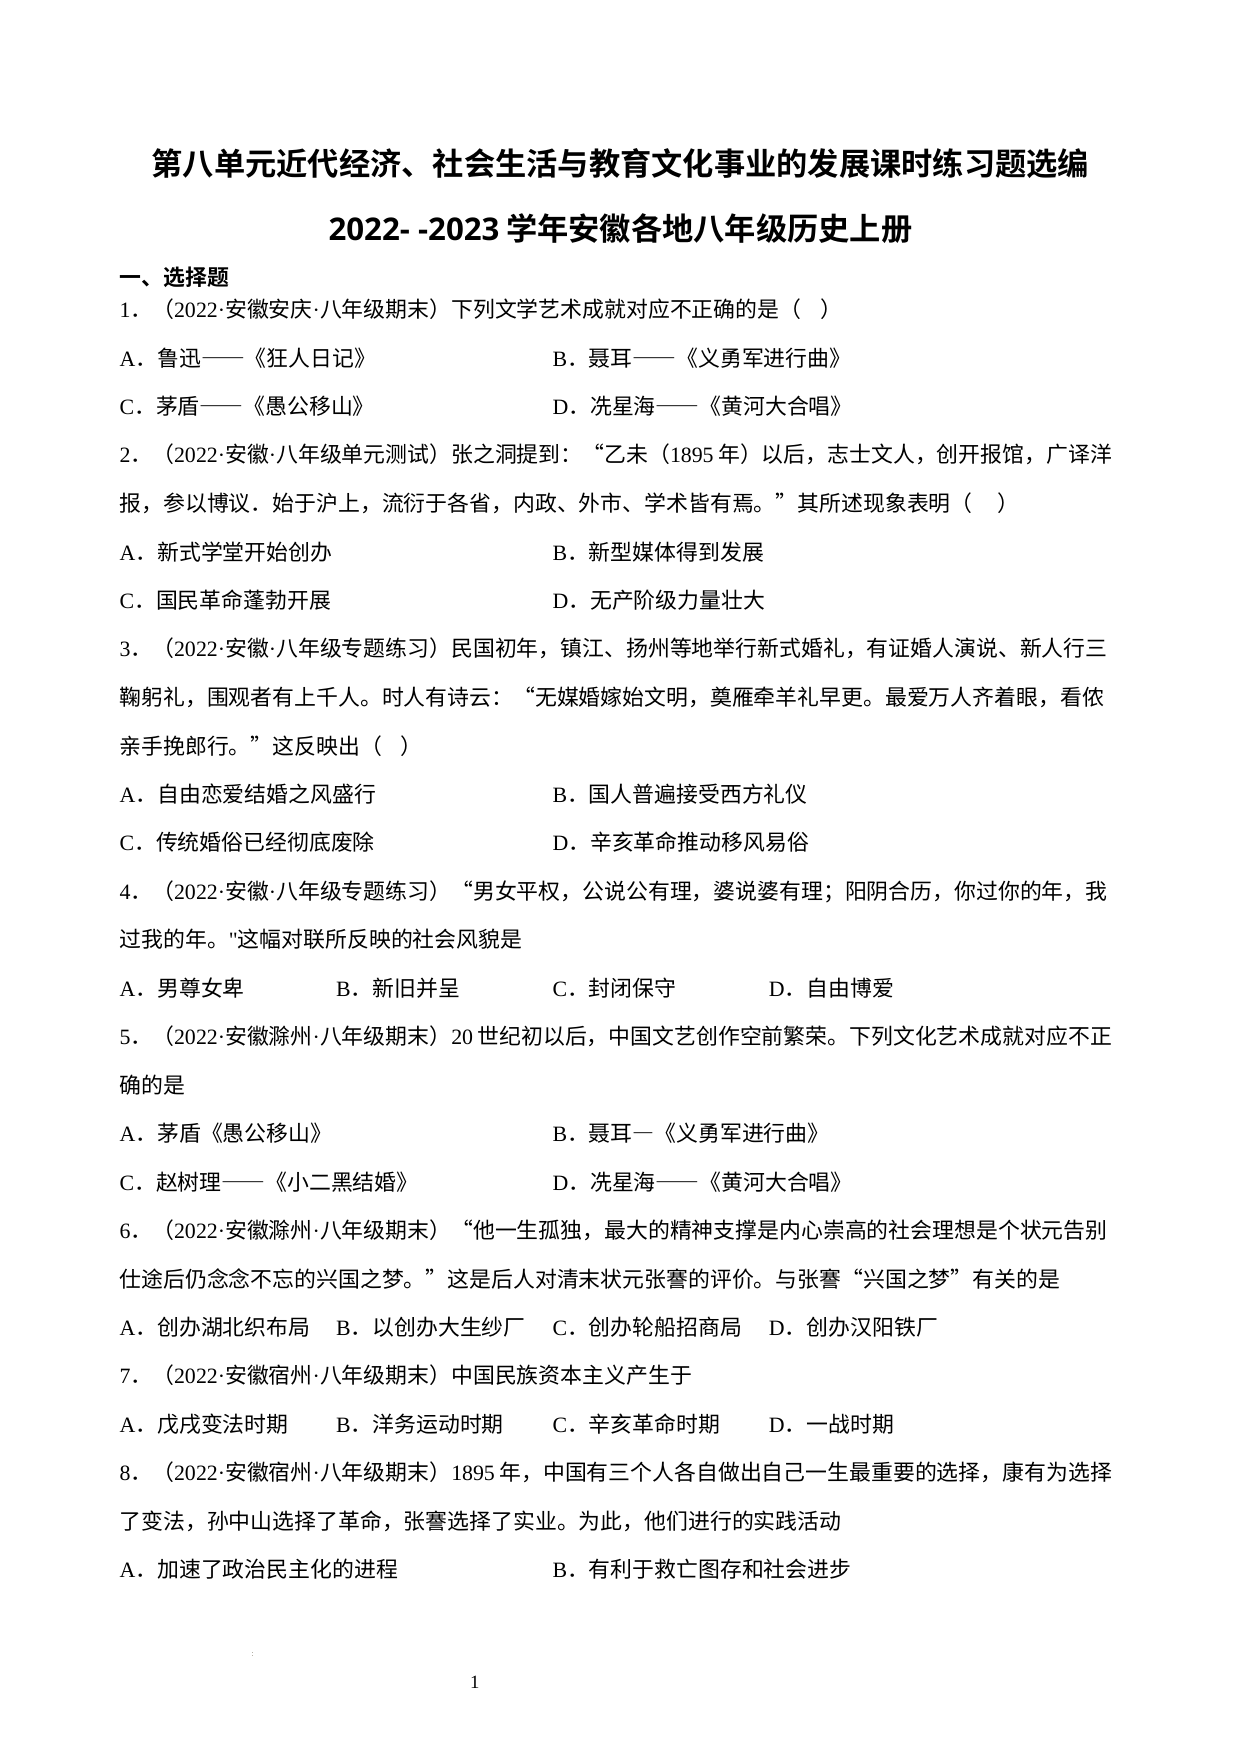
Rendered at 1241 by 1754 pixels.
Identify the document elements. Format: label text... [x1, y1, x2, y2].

text 一、选择题 [119, 259, 1121, 292]
text 第八单元近代经济、社会生活与教育文化事业的发展课时练习题选编2022- -2023学年安徽各地八年级历史上册 [119, 129, 1121, 259]
text A．男尊女卑 B．新旧并呈 C．封闭保守 D．自由博爱 [119, 970, 1121, 1003]
text 2．（2022·安徽·八年级单元测试）张之洞提到：“乙未（1895年）以后，志士文人，创开报馆，广译洋报，参以博议．始于沪上，流衍于各省，内政、外市、学术皆有焉。”其所述现象表明（ ） [119, 437, 1121, 518]
text 8．（2022·安徽宿州·八年级期末）1895年，中国有三个人各自做出自己一生最重要的选择，康有为选择了变法，孙中山选择了革命，张謇选择了实业。为此，他们进行的实践活动 [119, 1454, 1121, 1536]
text C．国民革命蓬勃开展 D．无产阶级力量壮大 [119, 582, 1121, 615]
text A．鲁迅——《狂人日记》 B．聂耳——《义勇军进行曲》 [119, 340, 1121, 373]
text A．戊戌变法时期 B．洋务运动时期 C．辛亥革命时期 D．一战时期 [119, 1406, 1121, 1439]
text A．创办湖北织布局 B．以创办大生纱厂 C．创办轮船招商局 D．创办汉阳铁厂 [119, 1309, 1121, 1342]
text A．新式学堂开始创办 B．新型媒体得到发展 [119, 534, 1121, 567]
text 4．（2022·安徽·八年级专题练习）“男女平权，公说公有理，婆说婆有理；阳阴合历，你过你的年，我过我的年。"这幅对联所反映的社会风貌是 [119, 873, 1121, 954]
text C．赵树理——《小二黑结婚》 D．冼星海——《黄河大合唱》 [119, 1164, 1121, 1197]
text C．传统婚俗已经彻底废除 D．辛亥革命推动移风易俗 [119, 825, 1121, 857]
text 6．（2022·安徽滁州·八年级期末）“他一生孤独，最大的精神支撑是内心崇高的社会理想是个状元告别仕途后仍念念不忘的兴国之梦。”这是后人对清末状元张謇的评价。与张謇“兴国之梦”有关的是 [119, 1212, 1121, 1294]
text C．茅盾——《愚公移山》 D．冼星海——《黄河大合唱》 [119, 389, 1121, 421]
text A．加速了政治民主化的进程 B．有利于救亡图存和社会进步 [119, 1552, 1121, 1584]
text 7．（2022·安徽宿州·八年级期末）中国民族资本主义产生于 [119, 1358, 1121, 1390]
text 1．（2022·安徽安庆·八年级期末）下列文学艺术成就对应不正确的是（ ） [119, 292, 1121, 324]
text A．茅盾《愚公移山》 B．聂耳—《义勇军进行曲》 [119, 1116, 1121, 1148]
text A．自由恋爱结婚之风盛行 B．国人普遍接受西方礼仪 [119, 777, 1121, 809]
text 5．（2022·安徽滁州·八年级期末）20世纪初以后，中国文艺创作空前繁荣。下列文化艺术成就对应不正确的是 [119, 1019, 1121, 1100]
text 3．（2022·安徽·八年级专题练习）民国初年，镇江、扬州等地举行新式婚礼，有证婚人演说、新人行三鞠躬礼，围观者有上千人。时人有诗云：“无媒婚嫁始文明，奠雁牵羊礼早更。最爱万人齐着眼，看侬亲手挽郎行。”这反映出（ ） [119, 631, 1121, 761]
